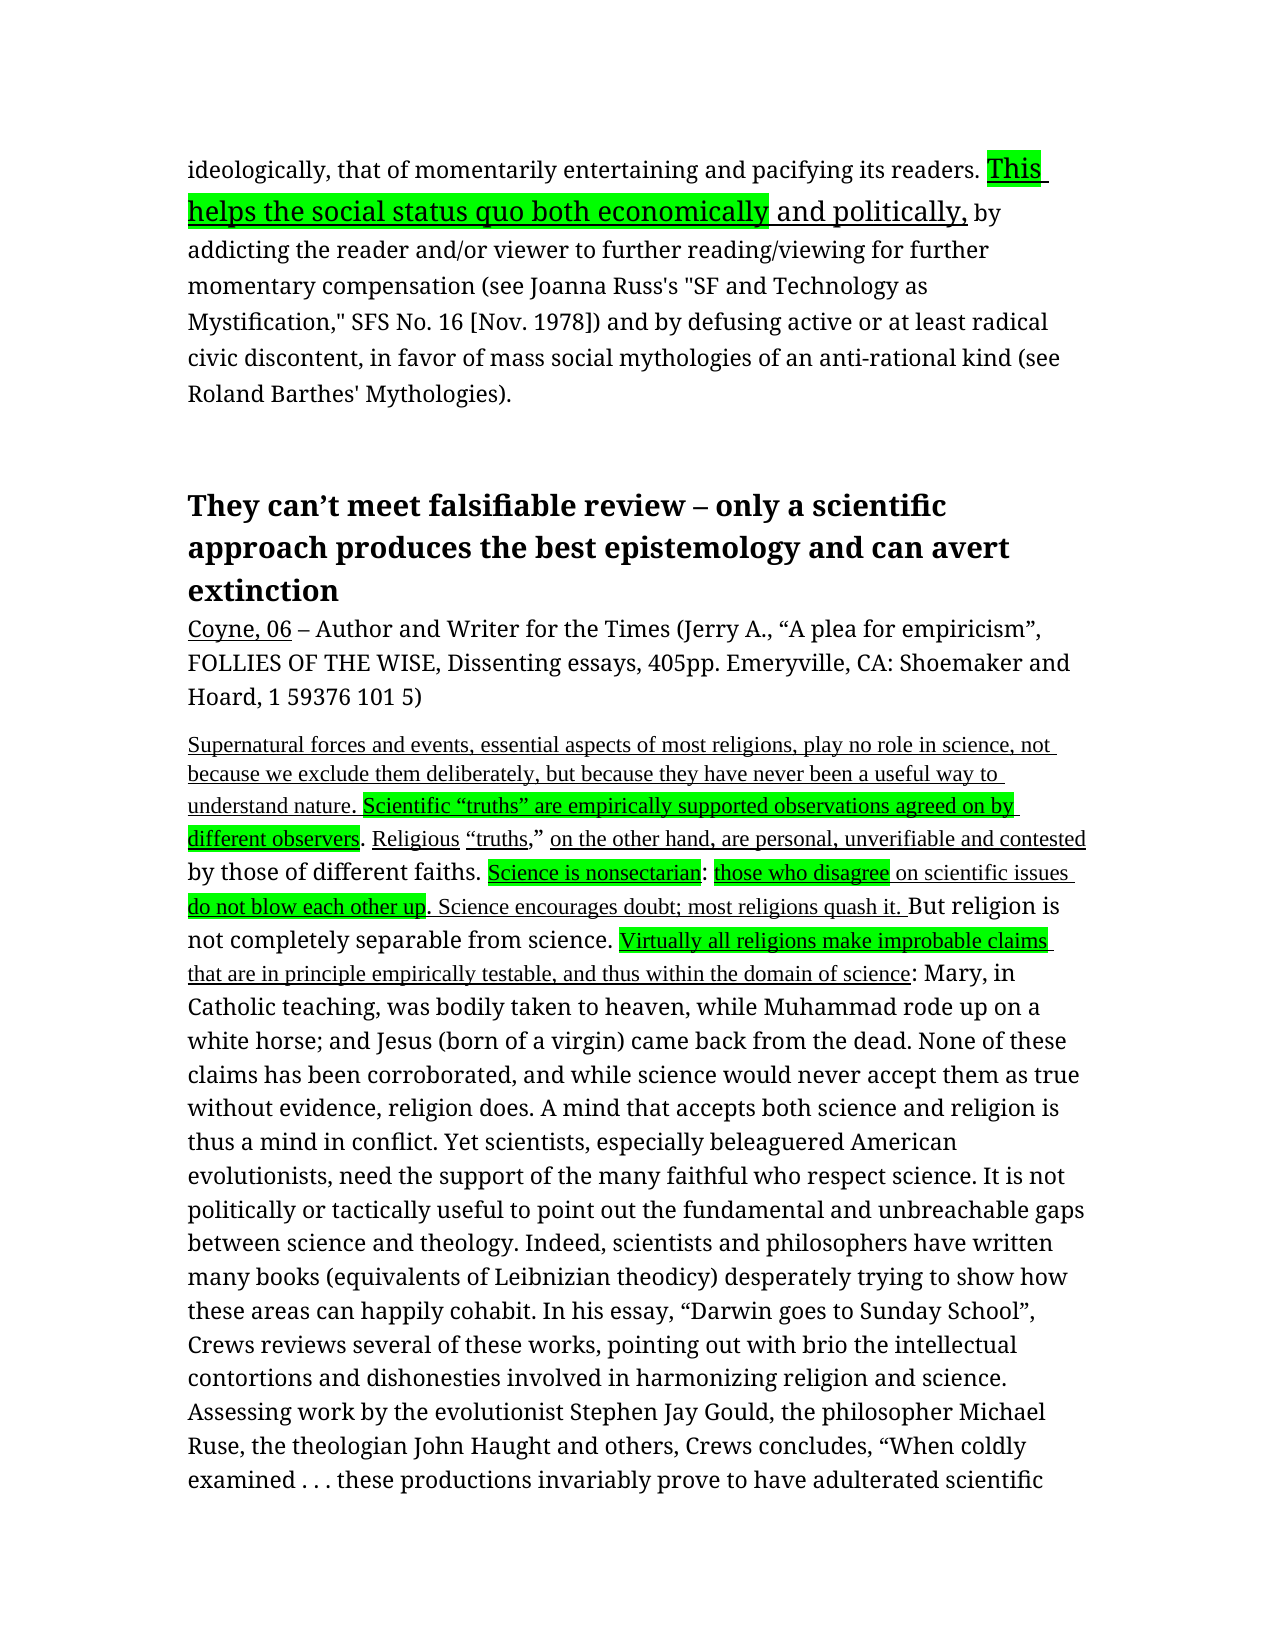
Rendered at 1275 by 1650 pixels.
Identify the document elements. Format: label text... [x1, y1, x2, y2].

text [187, 150, 1087, 409]
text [187, 731, 1087, 1495]
text Coyne, 06 – Author and Writer for the Times (Jerry A., “A plea for empiricism”, FOLLIES OF THE WISE, Dissenting essays, 405pp. Emeryville, CA: Shoemaker and Hoard, 1 59376 101 5) [187, 613, 1087, 712]
subtitle They can’t meet falsifiable review – only a scientific approach produces the best epistemology and can avert extinction [187, 485, 1087, 610]
